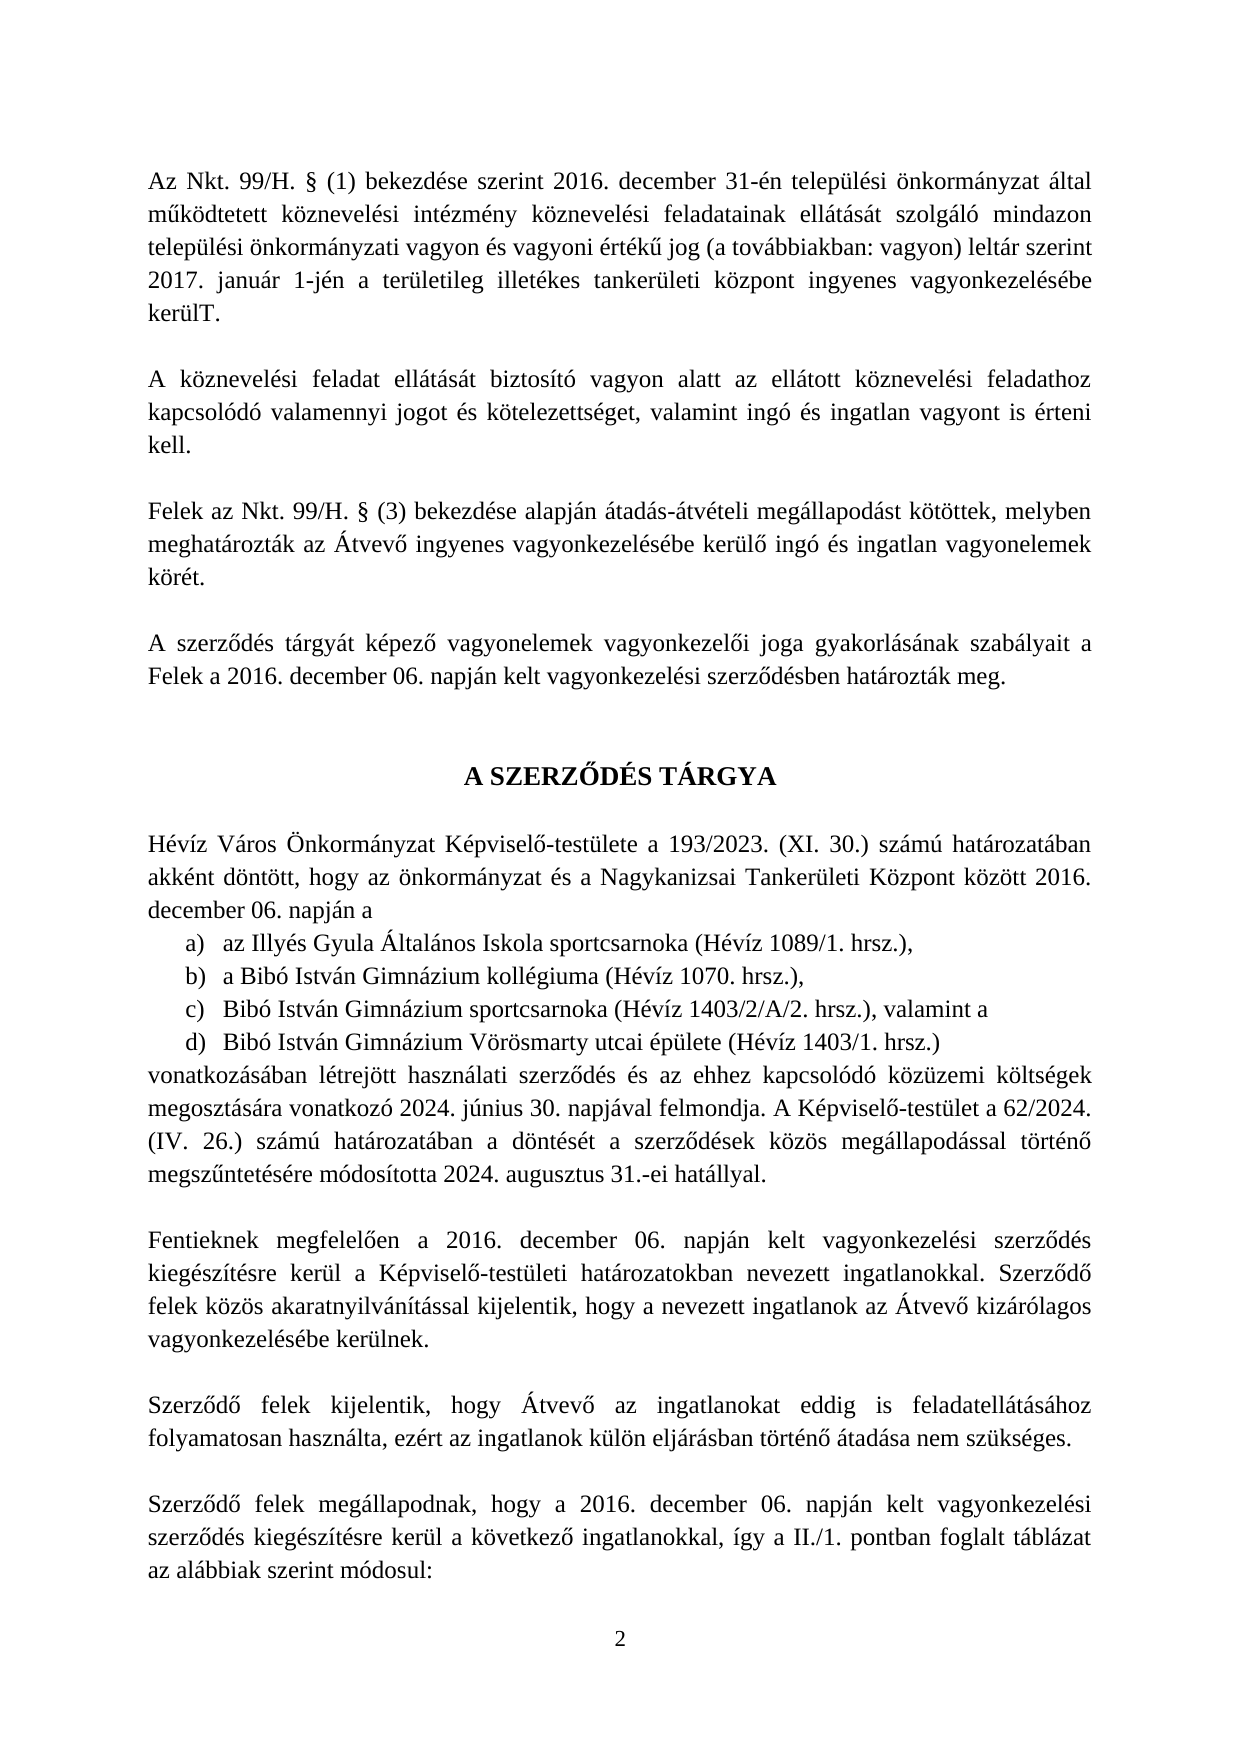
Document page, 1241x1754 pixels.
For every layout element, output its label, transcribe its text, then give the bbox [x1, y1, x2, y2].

text A szerződés tárgyát képező vagyonelemek vagyonkezelői joga gyakorlásának szabályait a Felek a 2016. december 06. napján kelt vagyonkezelési szerződésben határozták meg. [148, 628, 1092, 690]
text Szerződő felek kijelentik, hogy Átvevő az ingatlanokat eddig is feladatellátásához folyamatosan használta, ezért az ingatlanok külön eljárásban történő átadása nem szükséges. [148, 1390, 1092, 1452]
text Az Nkt. 99/H. § (1) bekezdése szerint 2016. december 31-én települési önkormányzat által működtetett köznevelési intézmény köznevelési feladatainak ellátását szolgáló mindazon települési önkormányzati vagyon és vagyoni értékű jog (a továbbiakban: vagyon) leltár szerint 2017. január 1-jén a területileg illetékes tankerületi központ ingyenes vagyonkezelésébe kerülT. [148, 166, 1092, 327]
text Szerződő felek megállapodnak, hogy a 2016. december 06. napján kelt vagyonkezelési szerződés kiegészítésre kerül a következő ingatlanokkal, így a II./1. pontban foglalt táblázat az alábbiak szerint módosul: [148, 1489, 1092, 1584]
text Hévíz Város Önkormányzat Képviselő-testülete a 193/2023. (XI. 30.) számú határozatában akként döntött, hogy az önkormányzat és a Nagykanizsai Tankerületi Központ között 2016. december 06. napján a [148, 829, 1092, 924]
list Bibó István Gimnázium sportcsarnoka (Hévíz 1403/2/A/2. hrsz.), valamint a [185, 994, 1092, 1023]
text A SZERZŐDÉS TÁRGYA [148, 760, 1092, 791]
list az Illyés Gyula Általános Iskola sportcsarnoka (Hévíz 1089/1. hrsz.), [185, 928, 1092, 957]
list a Bibó István Gimnázium kollégiuma (Hévíz 1070. hrsz.), [185, 961, 1092, 990]
text vonatkozásában létrejött használati szerződés és az ehhez kapcsolódó közüzemi költségek megosztására vonatkozó 2024. június 30. napjával felmondja. A Képviselő-testület a 62/2024. (IV. 26.) számú határozatában a döntését a szerződések közös megállapodással történő megszűntetésére módosította 2024. augusztus 31.-ei hatállyal. [148, 1060, 1092, 1188]
text Fentieknek megfelelően a 2016. december 06. napján kelt vagyonkezelési szerződés kiegészítésre kerül a Képviselő-testületi határozatokban nevezett ingatlanokkal. Szerződő felek közös akaratnyilvánítással kijelentik, hogy a nevezett ingatlanok az Átvevő kizárólagos vagyonkezelésébe kerülnek. [148, 1225, 1092, 1353]
text Felek az Nkt. 99/H. § (3) bekezdése alapján átadás-átvételi megállapodást kötöttek, melyben meghatározták az Átvevő ingyenes vagyonkezelésébe kerülő ingó és ingatlan vagyonelemek körét. [148, 496, 1092, 591]
list Bibó István Gimnázium Vörösmarty utcai épülete (Hévíz 1403/1. hrsz.) [185, 1027, 1092, 1056]
text A köznevelési feladat ellátását biztosító vagyon alatt az ellátott köznevelési feladathoz kapcsolódó valamennyi jogot és kötelezettséget, valamint ingó és ingatlan vagyont is érteni kell. [148, 364, 1092, 459]
